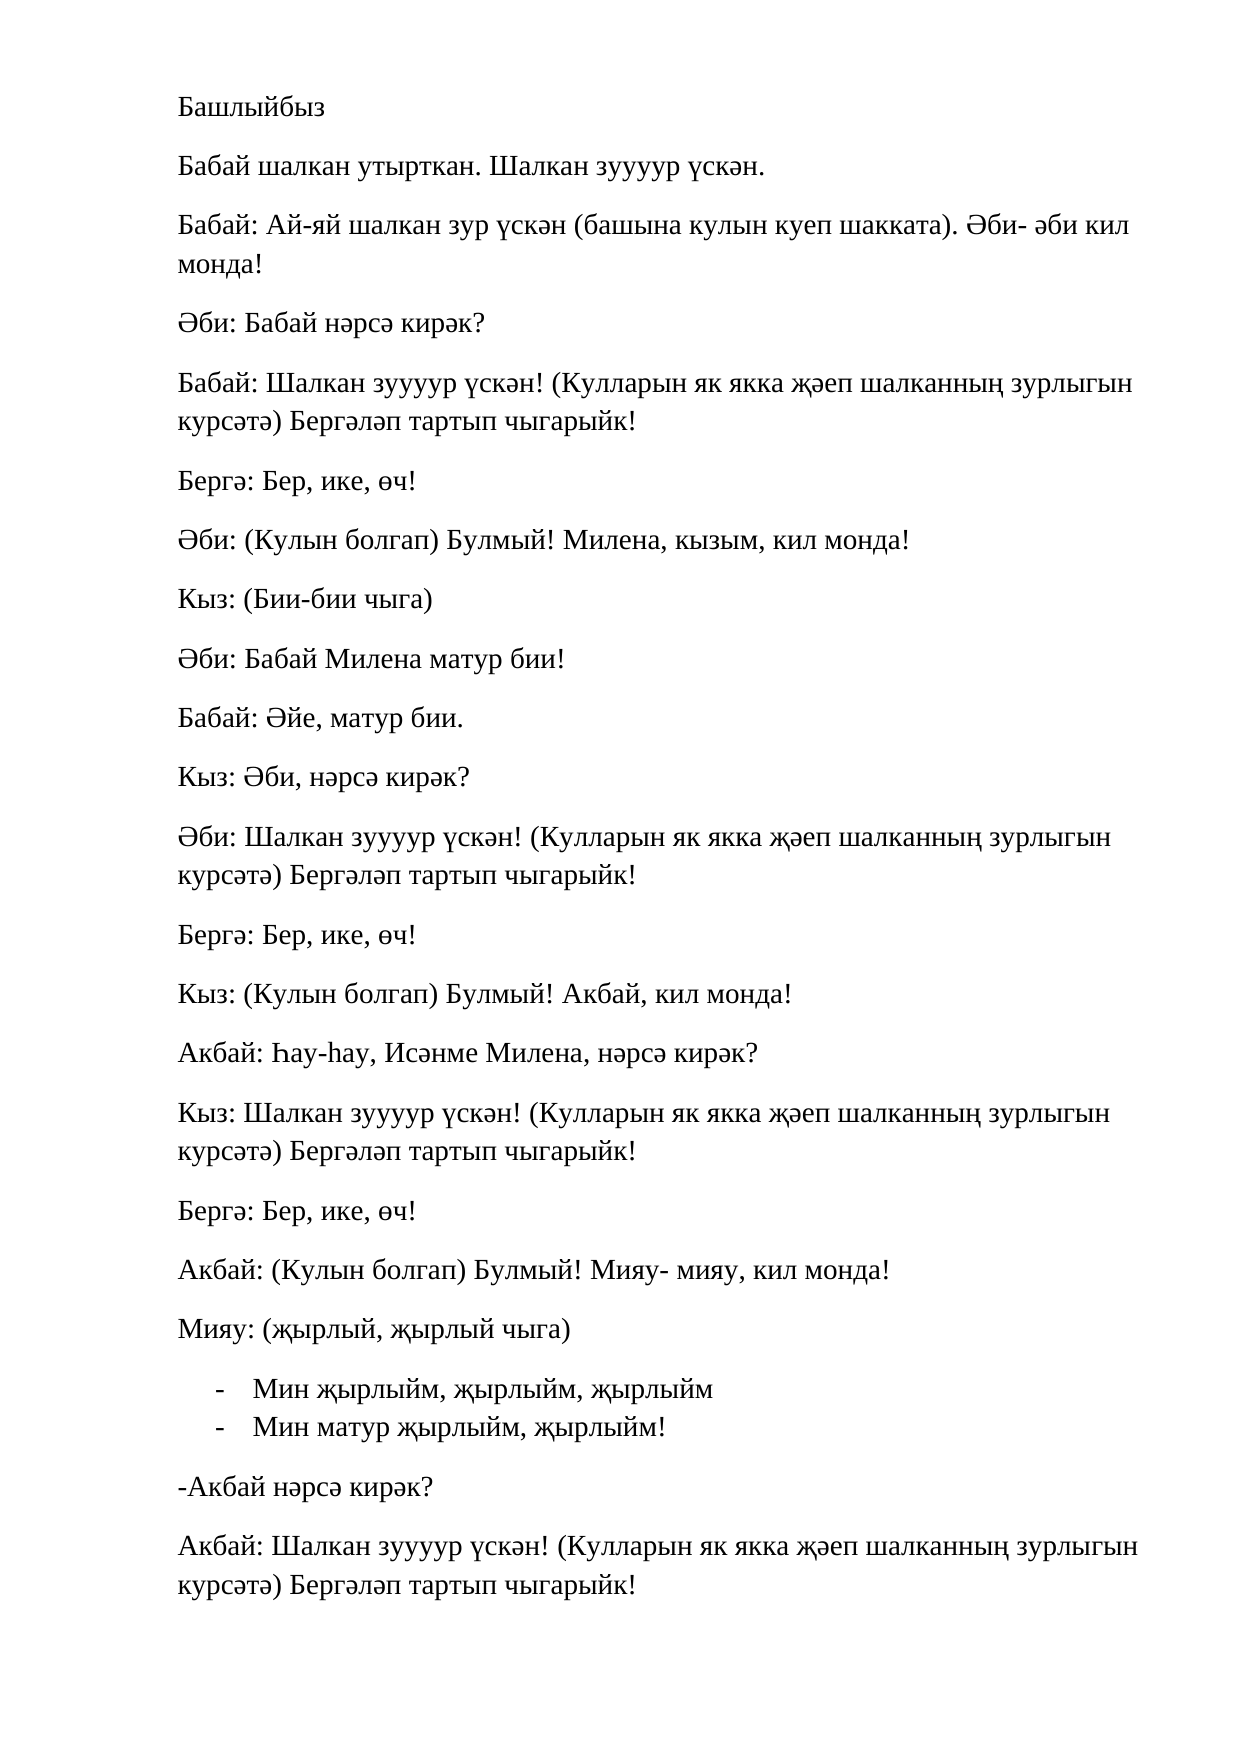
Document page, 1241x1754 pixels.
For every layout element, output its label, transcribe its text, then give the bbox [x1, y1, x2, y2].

text Бабай: Ай-яй шалкан зур үскән (башына кулын куеп шакката). Әби- әби кил монда! [177, 207, 1152, 279]
text Бабай шалкан утырткан. Шалкан зуууур үскән. [177, 148, 1152, 182]
text Кыз: Шалкан зуууур үскән! (Кулларын як якка җәеп шалканның зурлыгын курсәтә) Бергәләп тартып чыгарыйк! [177, 1095, 1152, 1167]
text Әби: Шалкан зуууур үскән! (Кулларын як якка җәеп шалканның зурлыгын курсәтә) Бергәләп тартып чыгарыйк! [177, 819, 1152, 891]
list Мин җырлыйм, җырлыйм, җырлыйм [215, 1371, 1152, 1404]
text Акбай: Һау-һау, Исәнме Милена, нәрсә кирәк? [177, 1036, 1152, 1069]
text Кыз: (Кулын болгап) Булмый! Акбай, кил монда! [177, 976, 1152, 1010]
text Әби: (Кулын болгап) Булмый! Милена, кызым, кил монда! [177, 522, 1152, 556]
text Әби: Бабай нәрсә кирәк? [177, 305, 1152, 339]
text Кыз: (Бии-бии чыга) [177, 581, 1152, 615]
text Акбай: Шалкан зуууур үскән! (Кулларын як якка җәеп шалканның зурлыгын курсәтә) Бергәләп тартып чыгарыйк! [177, 1528, 1152, 1600]
text Акбай: (Кулын болгап) Булмый! Мияу- мияу, кил монда! [177, 1252, 1152, 1286]
text Башлыйбыз [177, 89, 1152, 122]
text Бабай: Әйе, матур бии. [177, 700, 1152, 734]
text Мияу: (җырлый, җырлый чыга) [177, 1312, 1152, 1345]
text -Акбай нәрсә кирәк? [177, 1469, 1152, 1502]
text Бабай: Шалкан зуууур үскән! (Кулларын як якка җәеп шалканның зурлыгын курсәтә) Бергәләп тартып чыгарыйк! [177, 365, 1152, 437]
text Бергә: Бер, ике, өч! [177, 917, 1152, 950]
text Кыз: Әби, нәрсә кирәк? [177, 759, 1152, 793]
text Әби: Бабай Милена матур бии! [177, 641, 1152, 674]
text Бергә: Бер, ике, өч! [177, 1193, 1152, 1226]
text Бергә: Бер, ике, өч! [177, 463, 1152, 496]
list Мин матур җырлыйм, җырлыйм! [215, 1409, 1152, 1443]
